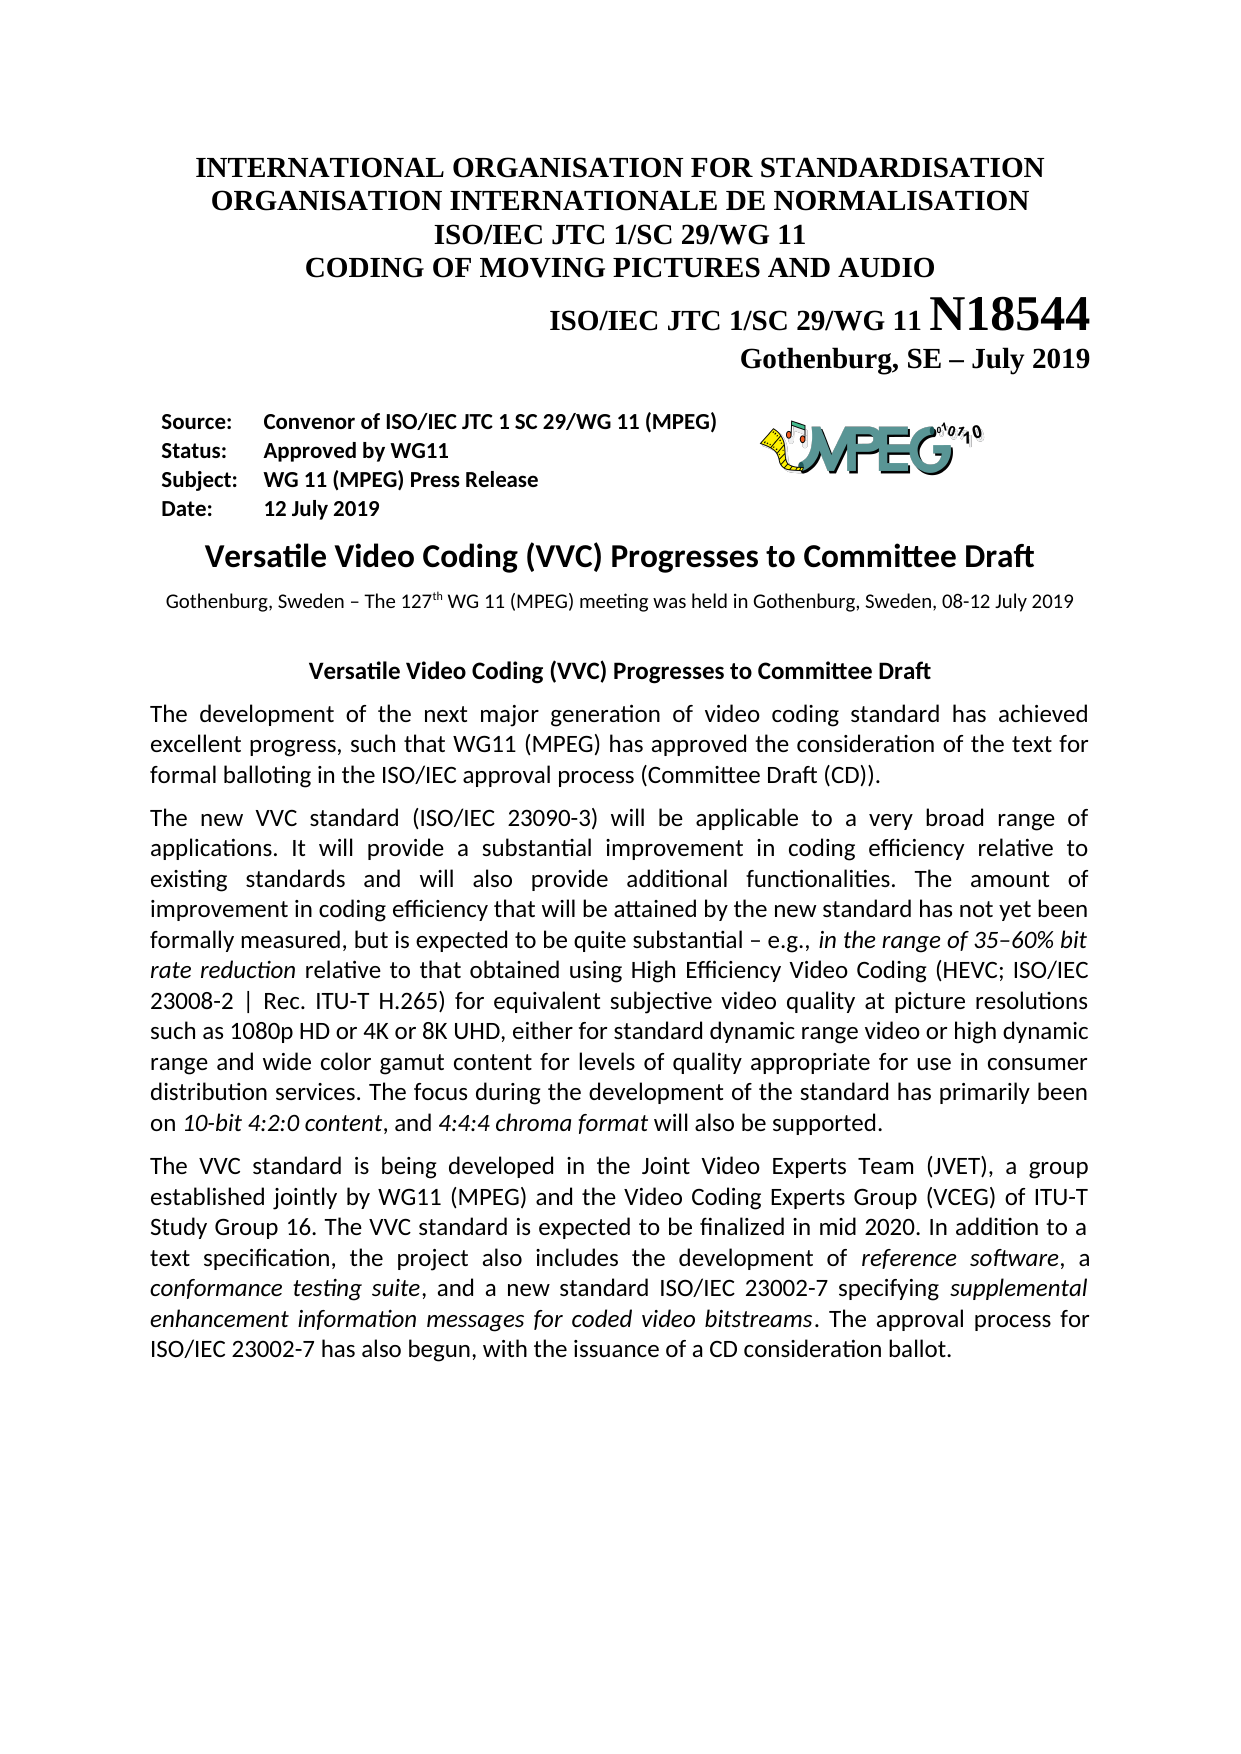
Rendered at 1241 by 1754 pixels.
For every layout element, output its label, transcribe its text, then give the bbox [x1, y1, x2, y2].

table_cell Status: [150, 435, 252, 464]
table_header Convenor of ISO/IEC JTC 1 SC 29/WG 11 (MPEG) [252, 406, 741, 435]
table_header Source: [150, 406, 252, 435]
text Gothenburg, Sweden – The 127th WG 11 (MPEG) meeting was held in Gothenburg, Sweden, 08-12 July 2019 [150, 588, 1090, 613]
text Versatile Video Coding (VVC) Progresses to Committee Draft [150, 535, 1090, 576]
table_cell WG 11 (MPEG) Press Release [252, 464, 741, 493]
text ISO/IEC JTC 1/SC 29/WG 11 N18544 [150, 284, 1090, 342]
text The VVC standard is being developed in the Joint Video Experts Team (JVET), a group established jointly by WG11 (MPEG) and the Video Coding Experts Group (VCEG) of ITU-T Study Group 16. The VVC standard is expected to be finalized in mid 2020. In addition to a text specification, the project also includes the development of reference software, a conformance testing suite, and a new standard ISO/IEC 23002-7 specifying supplemental enhancement information messages for coded video bitstreams. The approval process for ISO/IEC 23002-7 has also begun, with the issuance of a CD consideration ballot. [150, 1150, 1090, 1364]
table_cell Approved by WG11 [252, 435, 741, 464]
text The development of the next major generation of video coding standard has achieved excellent progress, such that WG11 (MPEG) has approved the consideration of the text for formal balloting in the ISO/IEC approval process (Committee Draft (CD)). [150, 698, 1090, 789]
table_header [741, 406, 1095, 522]
text Gothenburg, SE – July 2019 [150, 342, 1090, 375]
text Versatile Video Coding (VVC) Progresses to Committee Draft [150, 655, 1090, 685]
table_cell 12 July 2019 [252, 493, 741, 522]
text ORGANISATION INTERNATIONALE DE NORMALISATION [150, 183, 1090, 217]
table_cell Subject: [150, 464, 252, 493]
text CODING OF MOVING PICTURES AND AUDIO [150, 251, 1090, 284]
text INTERNATIONAL ORGANISATION FOR STANDARDISATION [150, 150, 1090, 183]
picture [751, 405, 993, 490]
text ISO/IEC JTC 1/SC 29/WG 11 [150, 217, 1090, 251]
text The new VVC standard (ISO/IEC 23090-3) will be applicable to a very broad range of applications. It will provide a substantial improvement in coding efficiency relative to existing standards and will also provide additional functionalities. The amount of improvement in coding efficiency that will be attained by the new standard has not yet been formally measured, but is expected to be quite substantial – e.g., in the range of 35–60% bit rate reduction relative to that obtained using High Efficiency Video Coding (HEVC; ISO/IEC 23008-2 | Rec. ITU-T H.265) for equivalent subjective video quality at picture resolutions such as 1080p HD or 4K or 8K UHD, either for standard dynamic range video or high dynamic range and wide color gamut content for levels of quality appropriate for use in consumer distribution services. The focus during the development of the standard has primarily been on 10-bit 4:2:0 content, and 4:4:4 chroma format will also be supported. [150, 802, 1090, 1138]
table_cell Date: [150, 493, 252, 522]
